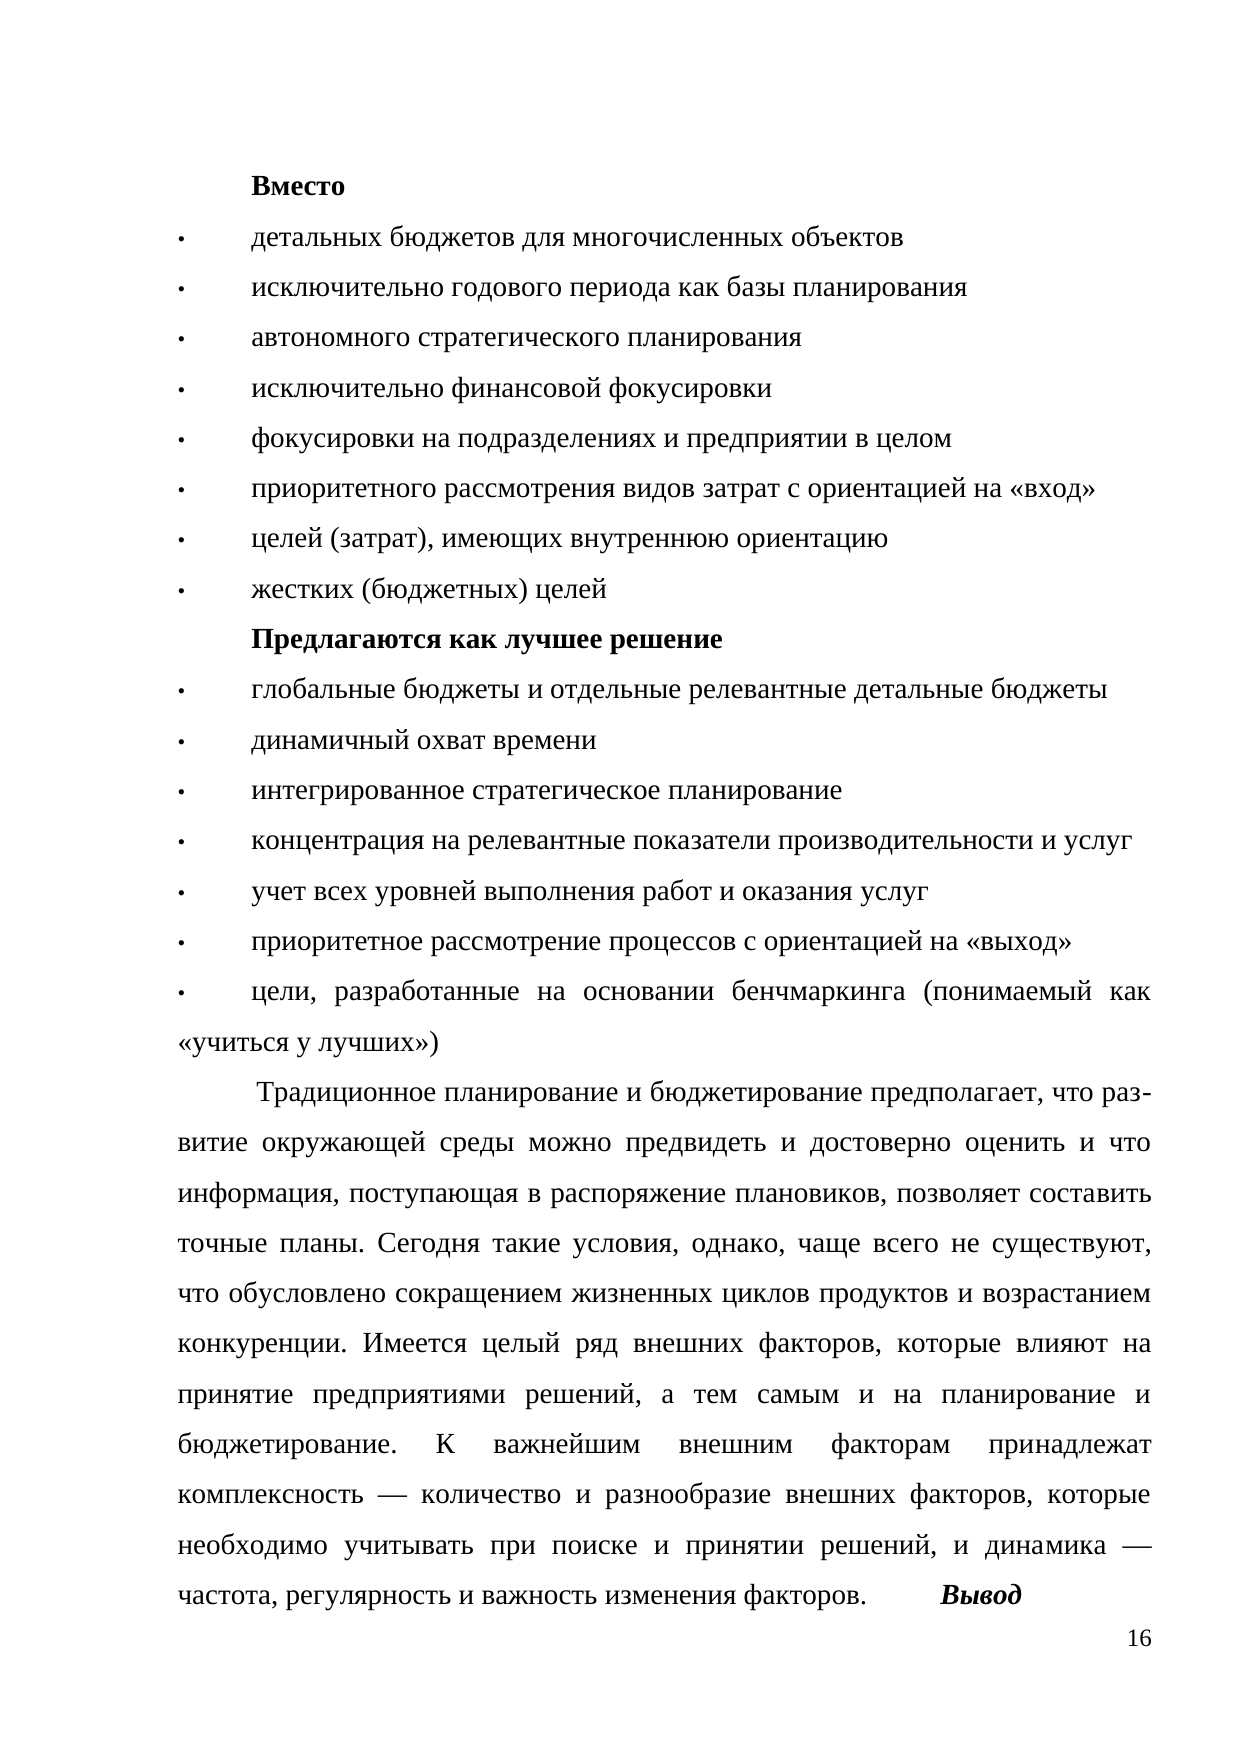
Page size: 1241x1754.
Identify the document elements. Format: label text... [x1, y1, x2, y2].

list приоритетное рассмотрение процессов с ориентацией на «выход» [177, 923, 1152, 957]
text Вместо [177, 168, 1152, 202]
list автономного стратегического планирования [177, 319, 1152, 353]
list исключительно годового периода как базы планирования [177, 269, 1152, 303]
list приоритетного рассмотрения видов затрат с ориентацией на «вход» [177, 470, 1152, 504]
list жестких (бюджетных) целей [177, 571, 1152, 604]
list цели, разработанные на основании бенчмаркинга (понимаемый как «учиться у лучших») [177, 973, 1152, 1057]
text Предлагаются как лучшее решение [177, 621, 1152, 655]
list целей (затрат), имеющих внутреннюю ориентацию [177, 521, 1152, 554]
list фокусировки на подразделениях и предприятии в целом [177, 420, 1152, 453]
list глобальные бюджеты и отдельные релевантные детальные бюджеты [177, 672, 1152, 705]
list интегрированное стратегическое планирование [177, 772, 1152, 806]
list детальных бюджетов для многочисленных объектов [177, 219, 1152, 252]
list исключительно финансовой фокусировки [177, 370, 1152, 403]
list динамичный охват времени [177, 722, 1152, 755]
text Традиционное планирование и бюджетирование предполагает, что развитие окружающей среды можно предвидеть и достоверно оценить и что информация, поступающая в распоряжение плановиков, позволяет составить точные планы. Сегодня такие условия, однако, чаще всего не существуют, что обусловлено сокращением жизненных циклов продуктов и возрастанием конкуренции. Имеется целый ряд внешних факторов, которые влияют на принятие предприятиями решений, а тем самым и на планирование и бюджетирование. К важнейшим внешним факторам принадлежат комплексность — количество и разнообразие внешних факторов, которые необходимо учитывать при поиске и принятии решений, и динамика — частота, регулярность и важность изменения факторов. Вывод [177, 1074, 1152, 1611]
list концентрация на релевантные показатели производительности и услуг [177, 822, 1152, 856]
list учет всех уровней выполнения работ и оказания услуг [177, 873, 1152, 906]
